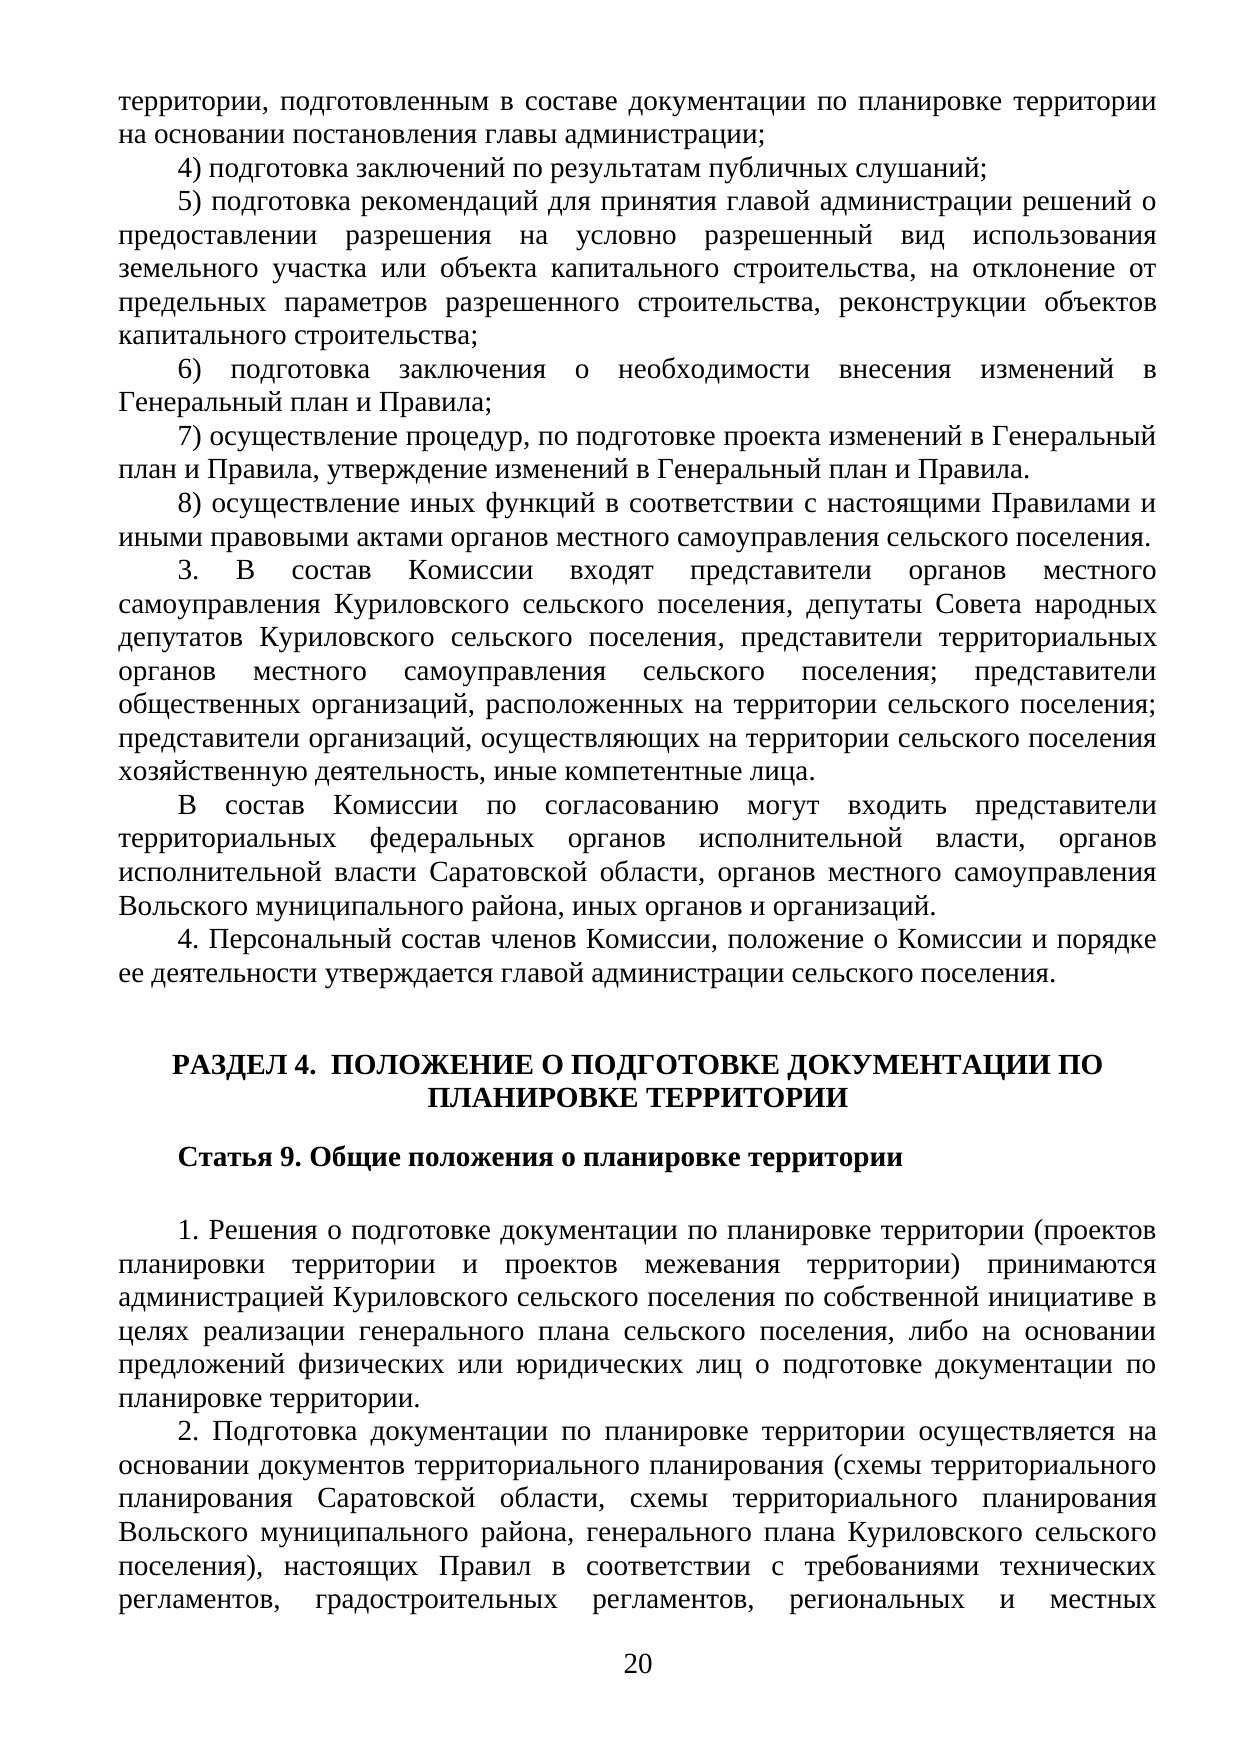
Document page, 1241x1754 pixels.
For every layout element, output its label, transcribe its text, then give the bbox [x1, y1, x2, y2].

text В состав Комиссии по согласованию могут входить представители территориальных федеральных органов исполнительной власти, органов исполнительной власти Саратовской области, органов местного самоуправления Вольского муниципального района, иных органов и организаций. [118, 787, 1157, 921]
text 3. В состав Комиссии входят представители органов местного самоуправления Куриловского сельского поселения, депутаты Совета народных депутатов Куриловского сельского поселения, представители территориальных органов местного самоуправления сельского поселения; представители общественных организаций, расположенных на территории сельского поселения; представители организаций, осуществляющих на территории сельского поселения хозяйственную деятельность, иные компетентные лица. [118, 552, 1157, 787]
text 4. Персональный состав членов Комиссии, положение о Комиссии и порядке ее деятельности утверждается главой администрации сельского поселения. [118, 921, 1157, 988]
text 7) осуществление процедур, по подготовке проекта изменений в Генеральный план и Правила, утверждение изменений в Генеральный план и Правила. [118, 418, 1157, 485]
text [118, 83, 1157, 150]
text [118, 1413, 1157, 1615]
subtitle Статья 9. Общие положения о планировке территории [118, 1139, 1157, 1172]
text 6) подготовка заключения о необходимости внесения изменений в Генеральный план и Правила; [118, 351, 1157, 418]
text 4) подготовка заключений по результатам публичных слушаний; [118, 150, 1157, 183]
subtitle РАЗДЕЛ 4. ПОЛОЖЕНИЕ О ПОДГОТОВКЕ ДОКУМЕНТАЦИИ ПО ПЛАНИРОВКЕ ТЕРРИТОРИИ [118, 1047, 1157, 1114]
text 5) подготовка рекомендаций для принятия главой администрации решений о предоставлении разрешения на условно разрешенный вид использования земельного участка или объекта капитального строительства, на отклонение от предельных параметров разрешенного строительства, реконструкции объектов капитального строительства; [118, 183, 1157, 351]
text 1. Решения о подготовке документации по планировке территории (проектов планировки территории и проектов межевания территории) принимаются администрацией Куриловского сельского поселения по собственной инициативе в целях реализации генерального плана сельского поселения, либо на основании предложений физических или юридических лиц о подготовке документации по планировке территории. [118, 1212, 1157, 1413]
text 8) осуществление иных функций в соответствии с настоящими Правилами и иными правовыми актами органов местного самоуправления сельского поселения. [118, 485, 1157, 552]
